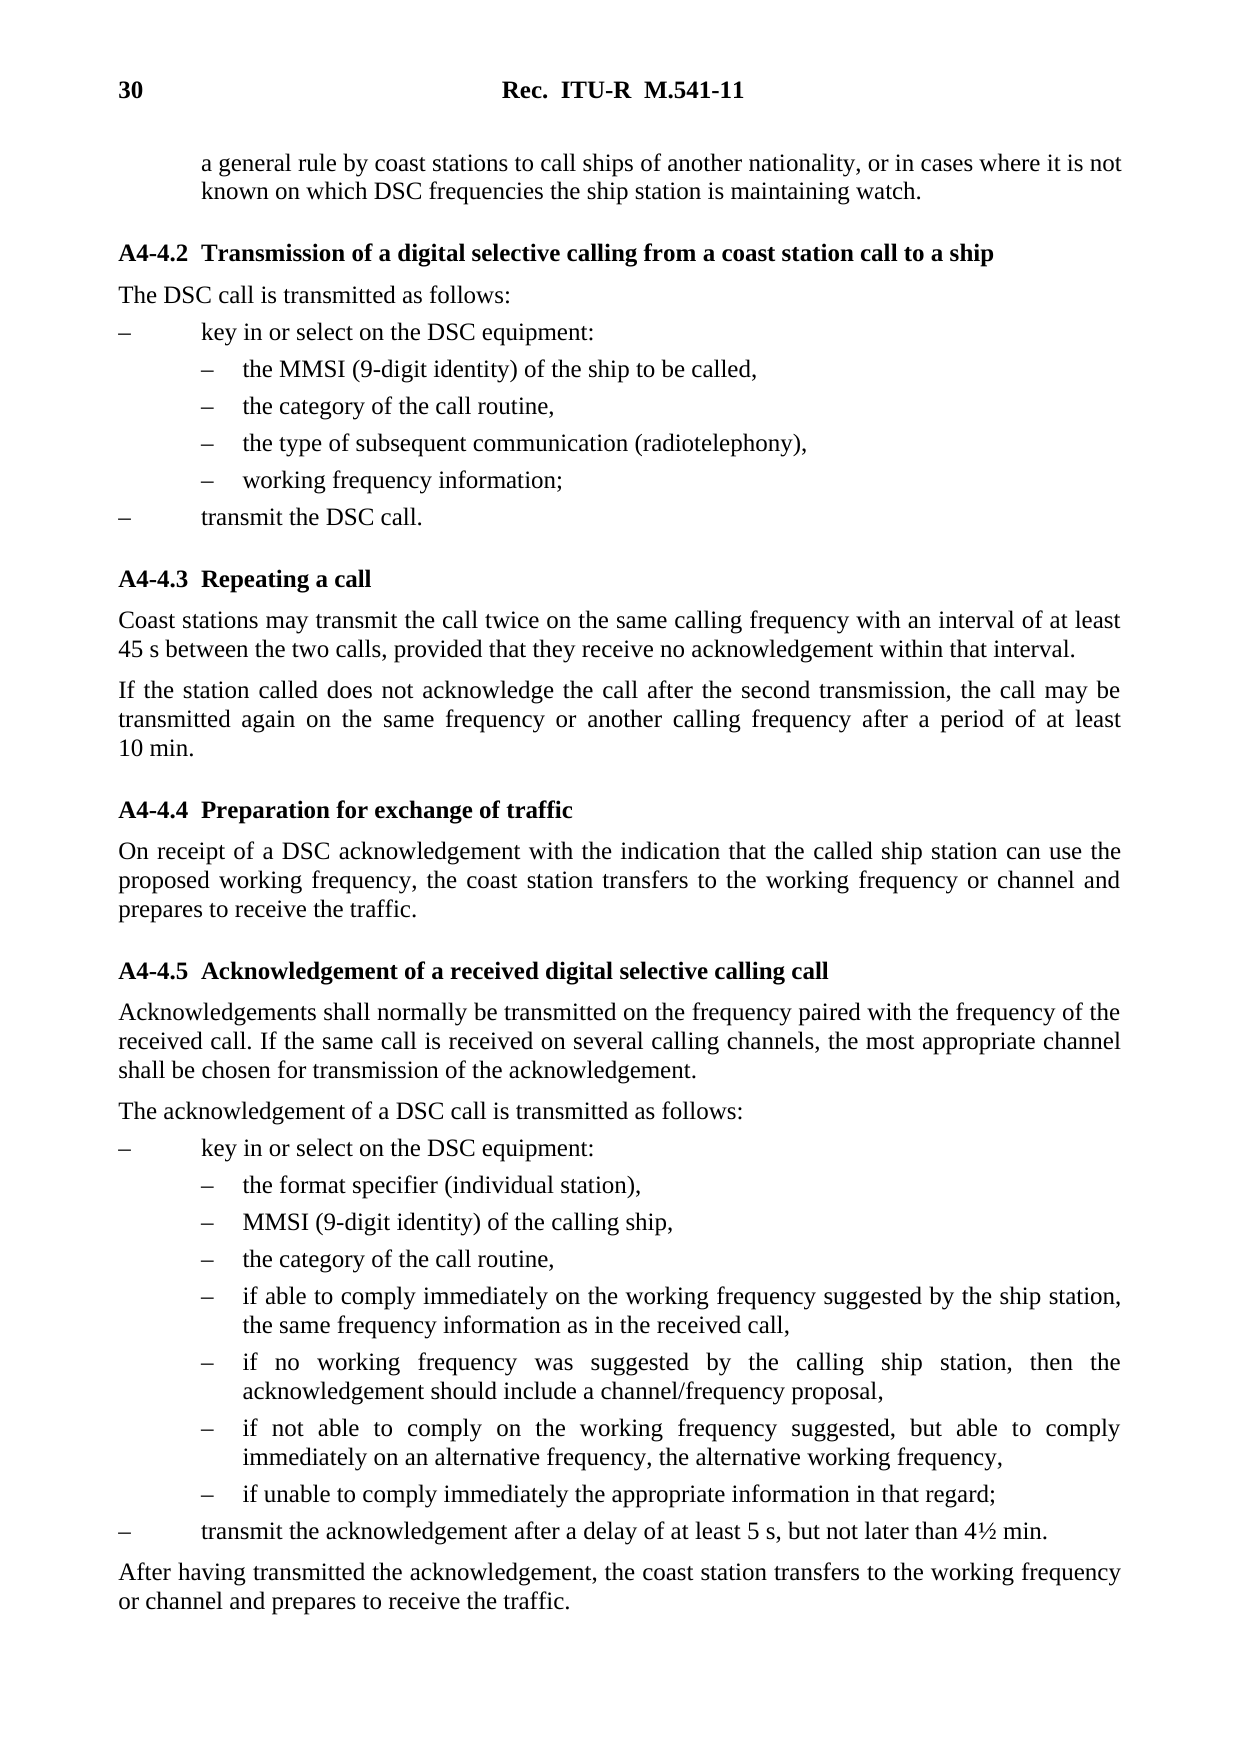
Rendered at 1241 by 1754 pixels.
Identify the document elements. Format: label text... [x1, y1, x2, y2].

text – if not able to comply on the working frequency suggested, but able to comply immediately on an alternative frequency, the alternative working frequency, [201, 1413, 1122, 1471]
text – transmit the DSC call. [118, 502, 1122, 531]
subtitle A4-4.2 Transmission of a digital selective calling from a coast station call to a ship [118, 238, 1122, 267]
text – the category of the call routine, [201, 391, 1122, 420]
text – the type of subsequent communication (radiotelephony), [201, 428, 1122, 457]
text Coast stations may transmit the call twice on the same calling frequency with an interval of at least 45 s between the two calls, provided that they receive no acknowledgement within that interval. [118, 606, 1122, 663]
subtitle A4-4.4 Preparation for exchange of traffic [118, 795, 1122, 824]
text Acknowledgements shall normally be transmitted on the frequency paired with the frequency of the received call. If the same call is received on several calling channels, the most appropriate channel shall be chosen for transmission of the acknowledgement. [118, 997, 1122, 1083]
subtitle A4-4.5 Acknowledgement of a received digital selective calling call [118, 956, 1122, 985]
text After having transmitted the acknowledgement, the coast station transfers to the working frequency or channel and prepares to receive the traffic. [118, 1557, 1122, 1615]
text – the category of the call routine, [201, 1244, 1122, 1273]
text – key in or select on the DSC equipment: [118, 1133, 1122, 1162]
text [118, 148, 1122, 205]
text – the format specifier (individual station), [201, 1170, 1122, 1199]
text – if able to comply immediately on the working frequency suggested by the ship station, the same frequency information as in the received call, [201, 1281, 1122, 1339]
text – transmit the acknowledgement after a delay of at least 5 s, but not later than 4 ½ min. [118, 1516, 1122, 1545]
text – key in or select on the DSC equipment: [118, 317, 1122, 346]
text – the MMSI (9-digit identity) of the ship to be called, [201, 354, 1122, 383]
text On receipt of a DSC acknowledgement with the indication that the called ship station can use the proposed working frequency, the coast station transfers to the working frequency or channel and prepares to receive the traffic. [118, 836, 1122, 923]
text The acknowledgement of a DSC call is transmitted as follows: [118, 1096, 1122, 1125]
text The DSC call is transmitted as follows: [118, 280, 1122, 308]
subtitle A4-4.3 Repeating a call [118, 564, 1122, 593]
text – MMSI (9-digit identity) of the calling ship, [201, 1207, 1122, 1236]
text If the station called does not acknowledge the call after the second transmission, the call may be transmitted again on the same frequency or another calling frequency after a period of at least 10 min. [118, 676, 1122, 762]
text – working frequency information; [201, 465, 1122, 494]
text – if no working frequency was suggested by the calling ship station, then the acknowledgement should include a channel/frequency proposal, [201, 1347, 1122, 1405]
text – if unable to comply immediately the appropriate information in that regard; [201, 1479, 1122, 1508]
